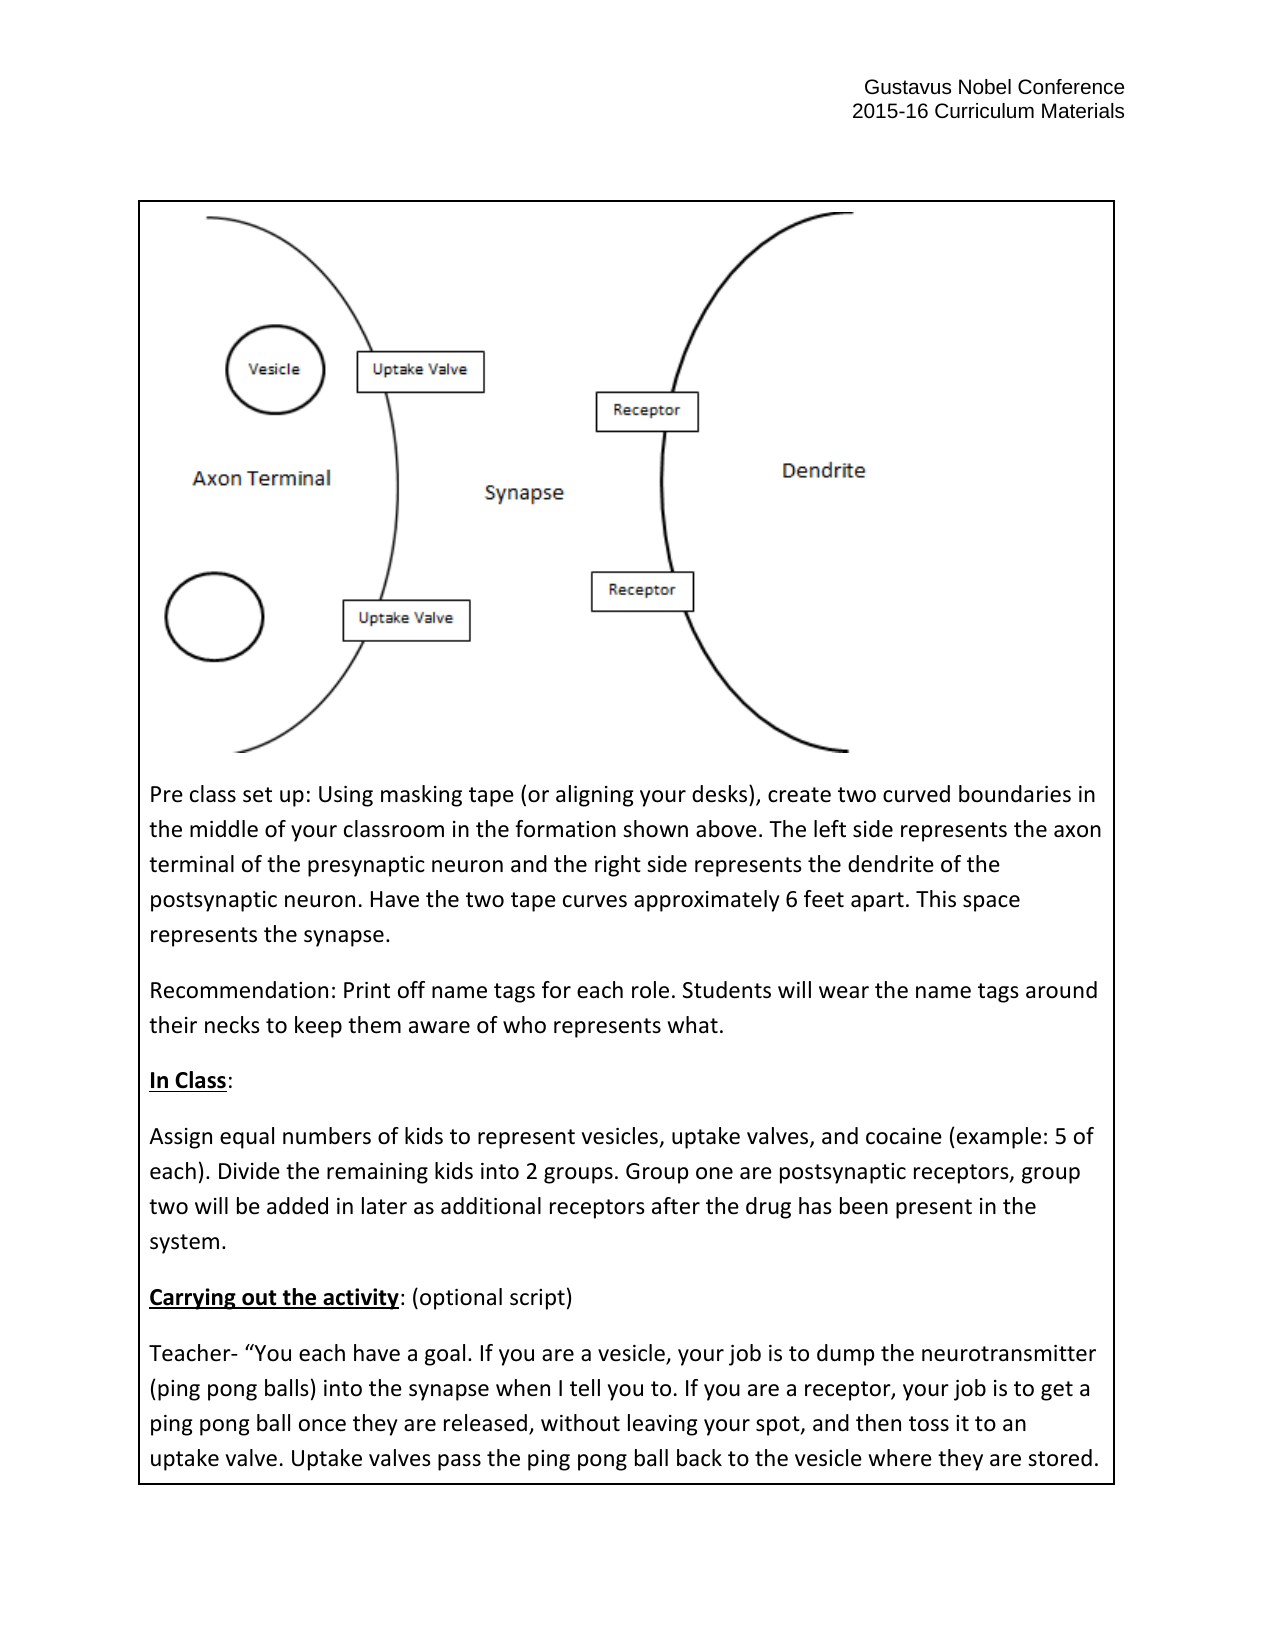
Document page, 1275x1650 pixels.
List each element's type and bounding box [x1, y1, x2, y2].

picture [149, 212, 879, 753]
table_cell [140, 202, 1113, 1483]
